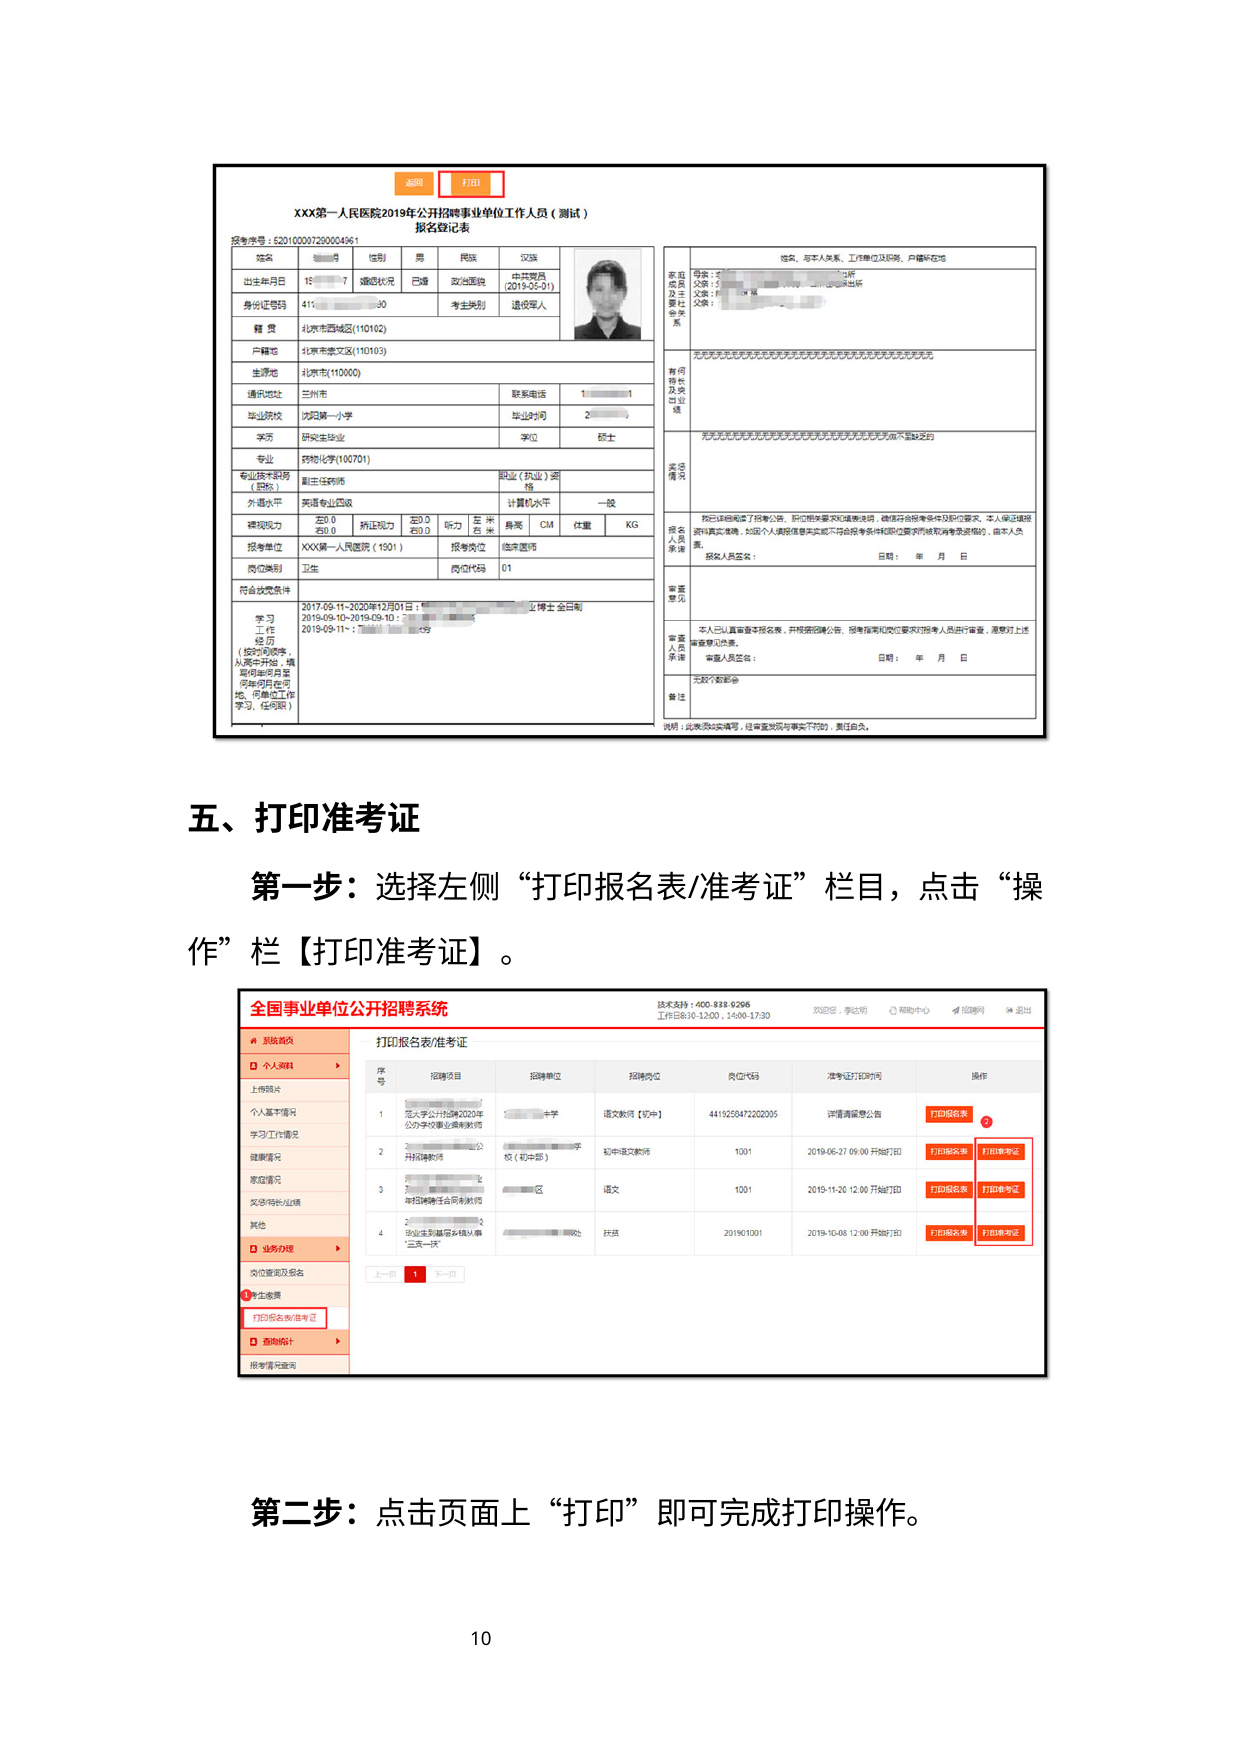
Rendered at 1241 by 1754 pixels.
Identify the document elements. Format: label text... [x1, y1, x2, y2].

picture [210, 162, 1053, 745]
list 五、打印准考证 [187, 784, 1053, 849]
text 第二步：点击页面上“打印”即可完成打印操作。 [187, 1479, 1053, 1544]
text 第一步：选择左侧“打印报名表/准考证”栏目，点击“操作”栏【打印准考证】。 [187, 853, 1053, 983]
picture [235, 987, 1053, 1383]
